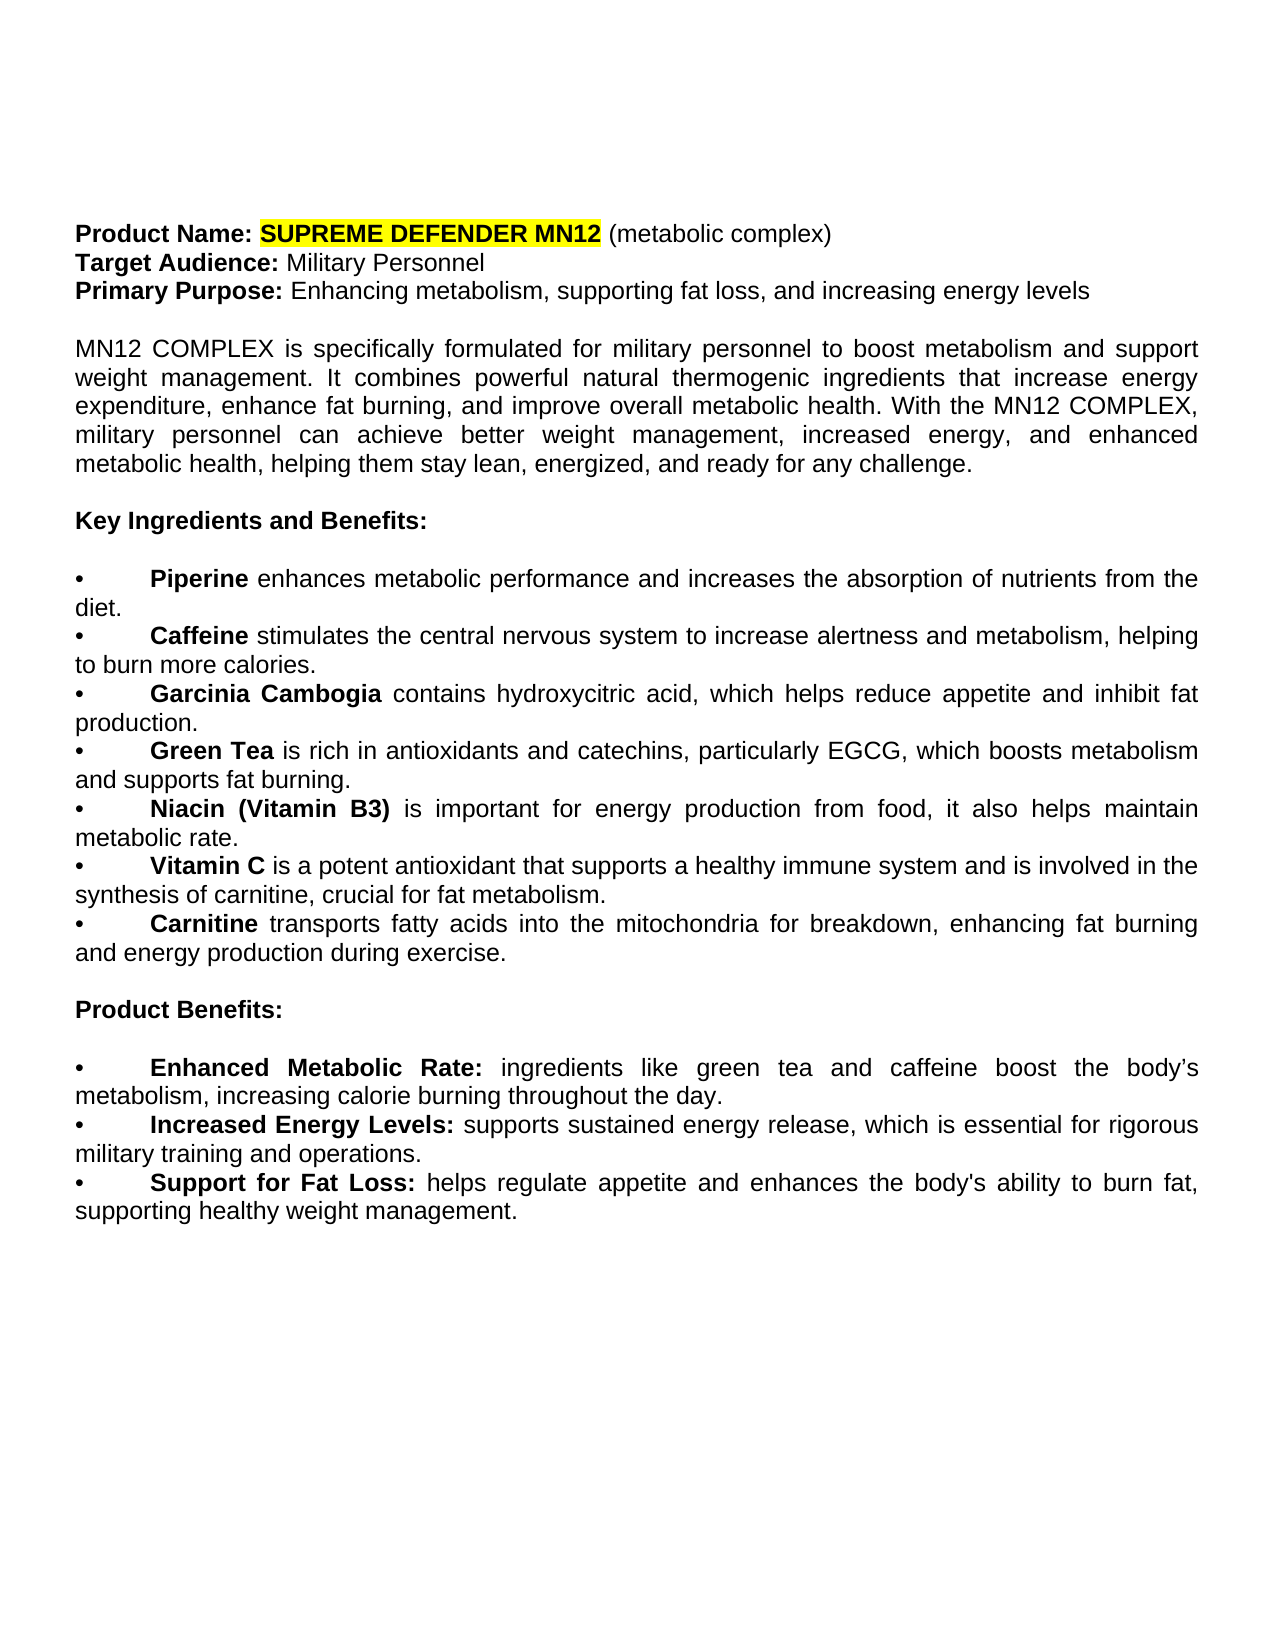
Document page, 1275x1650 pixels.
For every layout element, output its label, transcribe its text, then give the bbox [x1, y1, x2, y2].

list Garcinia Cambogia contains hydroxycitric acid, which helps reduce appetite and inhibit fat production. [75, 679, 1200, 736]
text Key Ingredients and Benefits: [75, 506, 1200, 535]
list Support for Fat Loss: helps regulate appetite and enhances the body's ability to burn fat, supporting healthy weight management. [75, 1167, 1200, 1225]
list Vitamin C is a potent antioxidant that supports a healthy immune system and is involved in the synthesis of carnitine, crucial for fat metabolism. [75, 851, 1200, 909]
list Green Tea is rich in antioxidants and catechins, particularly EGCG, which boosts metabolism and supports fat burning. [75, 736, 1200, 794]
text Product Name: SUPREME DEFENDER MN12 (metabolic complex) [601, 219, 1200, 247]
list Carnitine transports fatty acids into the mitochondria for breakdown, enhancing fat burning and energy production during exercise. [75, 909, 1200, 966]
list Increased Energy Levels: supports sustained energy release, which is essential for rigorous military training and operations. [75, 1110, 1200, 1167]
text Target Audience: Military Personnel [75, 247, 1200, 276]
text Product Benefits: [75, 995, 1200, 1024]
text Product Name: SUPREME DEFENDER MN12 (metabolic complex) [75, 219, 260, 247]
list Piperine enhances metabolic performance and increases the absorption of nutrients from the diet. [75, 564, 1200, 621]
text Primary Purpose: Enhancing metabolism, supporting fat loss, and increasing energy levels [75, 276, 1200, 305]
list Enhanced Metabolic Rate: ingredients like green tea and caffeine boost the body’s metabolism, increasing calorie burning throughout the day. [75, 1052, 1200, 1110]
text MN12 COMPLEX is specifically formulated for military personnel to boost metabolism and support weight management. It combines powerful natural thermogenic ingredients that increase energy expenditure, enhance fat burning, and improve overall metabolic health. With the MN12 COMPLEX, military personnel can achieve better weight management, increased energy, and enhanced metabolic health, helping them stay lean, energized, and ready for any challenge. [75, 334, 1200, 477]
list Caffeine stimulates the central nervous system to increase alertness and metabolism, helping to burn more calories. [75, 621, 1200, 679]
list Niacin (Vitamin B3) is important for energy production from food, it also helps maintain metabolic rate. [75, 794, 1200, 851]
